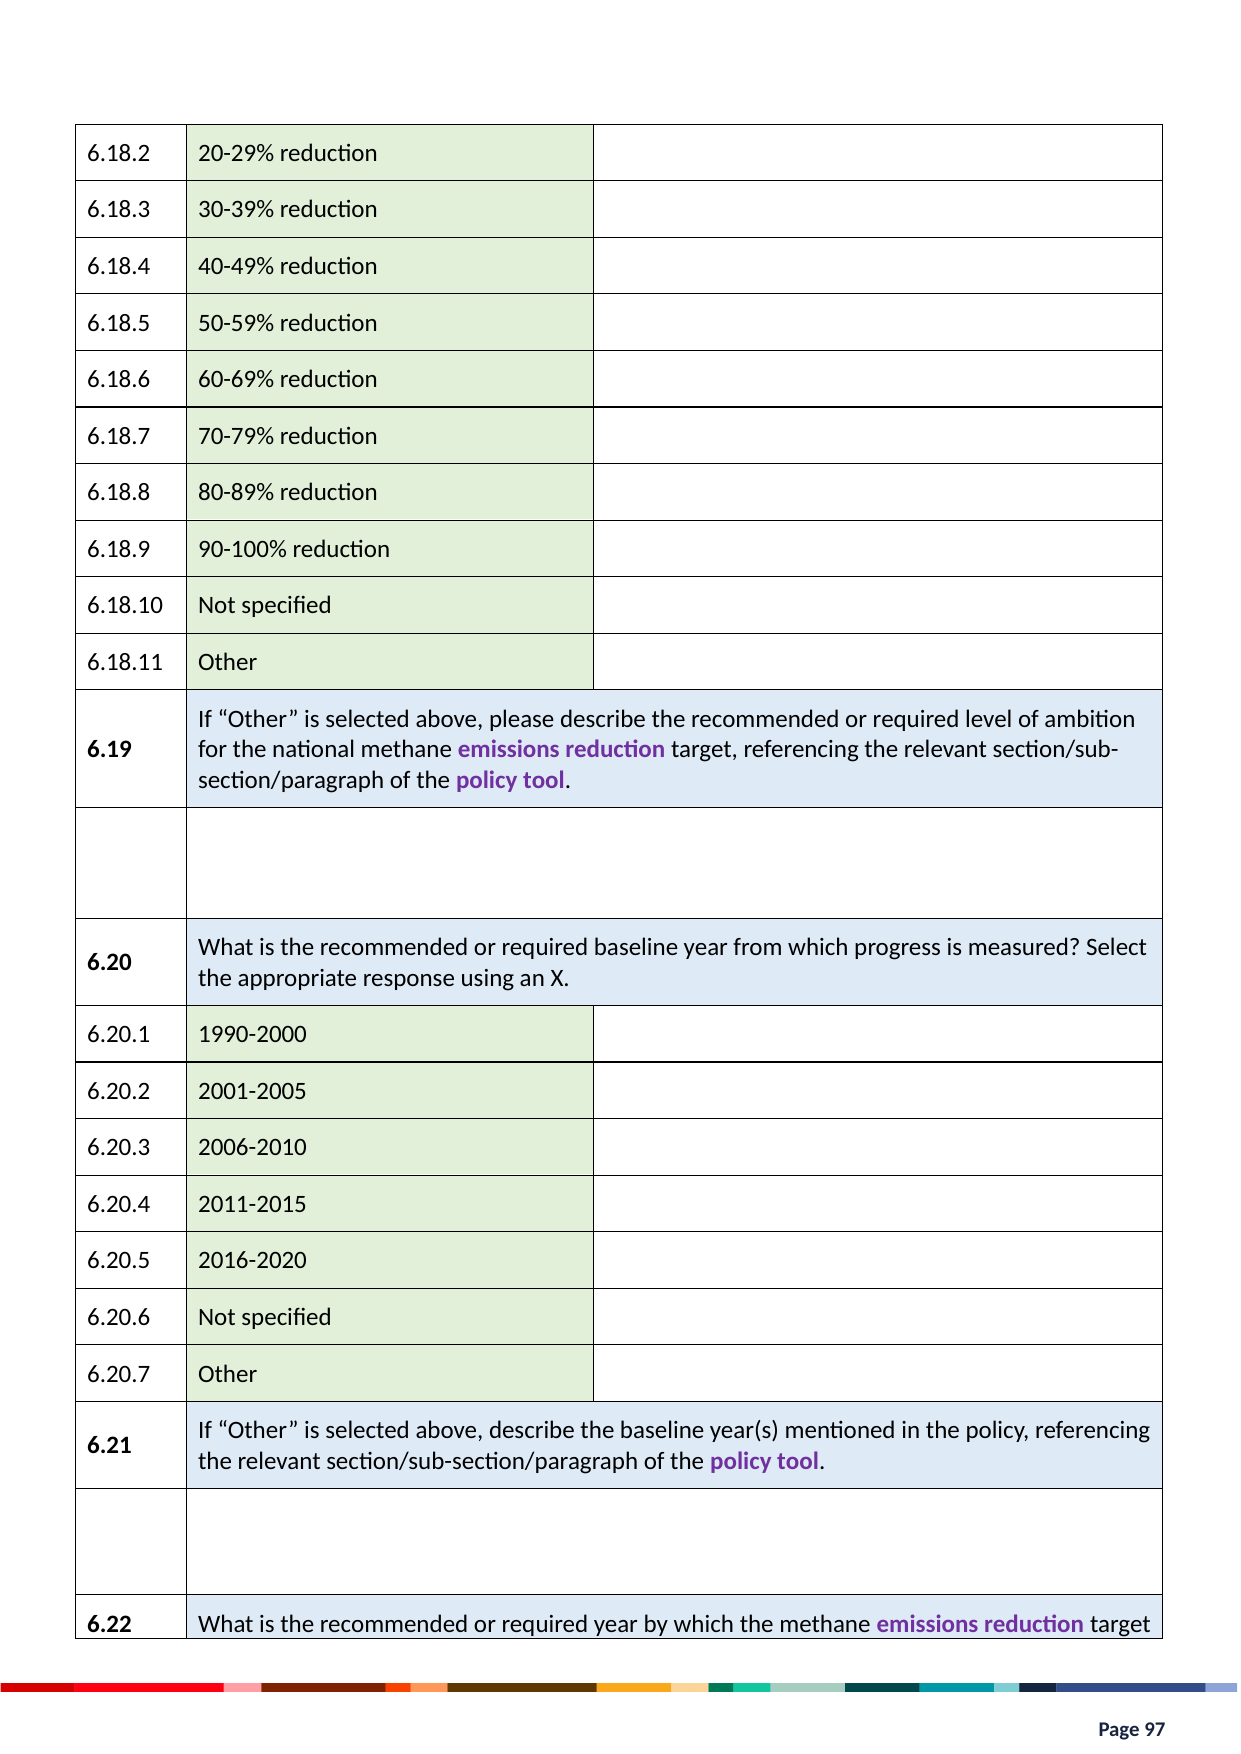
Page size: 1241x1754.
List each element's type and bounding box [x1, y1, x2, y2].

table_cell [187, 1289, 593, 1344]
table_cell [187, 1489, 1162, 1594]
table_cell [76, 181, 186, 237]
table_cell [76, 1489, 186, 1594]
picture [0, 1683, 1236, 1692]
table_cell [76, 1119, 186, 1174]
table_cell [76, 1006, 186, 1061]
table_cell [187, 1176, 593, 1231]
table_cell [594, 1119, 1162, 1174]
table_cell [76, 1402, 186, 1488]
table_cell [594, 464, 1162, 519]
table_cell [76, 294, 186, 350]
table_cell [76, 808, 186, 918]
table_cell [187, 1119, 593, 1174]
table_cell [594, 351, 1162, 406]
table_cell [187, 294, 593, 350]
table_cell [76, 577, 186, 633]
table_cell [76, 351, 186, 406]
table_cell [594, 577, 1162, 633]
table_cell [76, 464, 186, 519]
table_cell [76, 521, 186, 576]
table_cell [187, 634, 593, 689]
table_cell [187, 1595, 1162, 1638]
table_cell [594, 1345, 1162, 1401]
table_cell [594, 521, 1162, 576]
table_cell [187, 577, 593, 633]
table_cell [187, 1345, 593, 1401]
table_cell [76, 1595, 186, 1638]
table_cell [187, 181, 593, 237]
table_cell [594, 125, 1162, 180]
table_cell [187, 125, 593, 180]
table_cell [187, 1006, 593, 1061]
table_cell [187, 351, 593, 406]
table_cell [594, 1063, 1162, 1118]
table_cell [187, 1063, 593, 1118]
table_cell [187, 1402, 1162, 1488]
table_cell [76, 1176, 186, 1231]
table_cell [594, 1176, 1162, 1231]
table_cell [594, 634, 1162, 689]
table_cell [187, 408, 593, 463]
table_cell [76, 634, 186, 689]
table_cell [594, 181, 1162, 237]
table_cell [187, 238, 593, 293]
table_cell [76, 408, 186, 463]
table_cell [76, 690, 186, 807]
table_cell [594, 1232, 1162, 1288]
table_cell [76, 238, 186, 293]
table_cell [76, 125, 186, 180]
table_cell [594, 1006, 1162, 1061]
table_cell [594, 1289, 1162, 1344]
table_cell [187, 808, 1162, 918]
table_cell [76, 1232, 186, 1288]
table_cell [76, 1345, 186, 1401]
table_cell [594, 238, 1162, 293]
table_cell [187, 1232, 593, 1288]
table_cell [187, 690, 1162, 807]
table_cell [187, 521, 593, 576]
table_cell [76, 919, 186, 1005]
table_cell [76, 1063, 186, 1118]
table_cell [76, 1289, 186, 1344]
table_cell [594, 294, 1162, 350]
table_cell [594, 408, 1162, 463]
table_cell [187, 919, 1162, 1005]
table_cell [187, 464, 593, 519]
